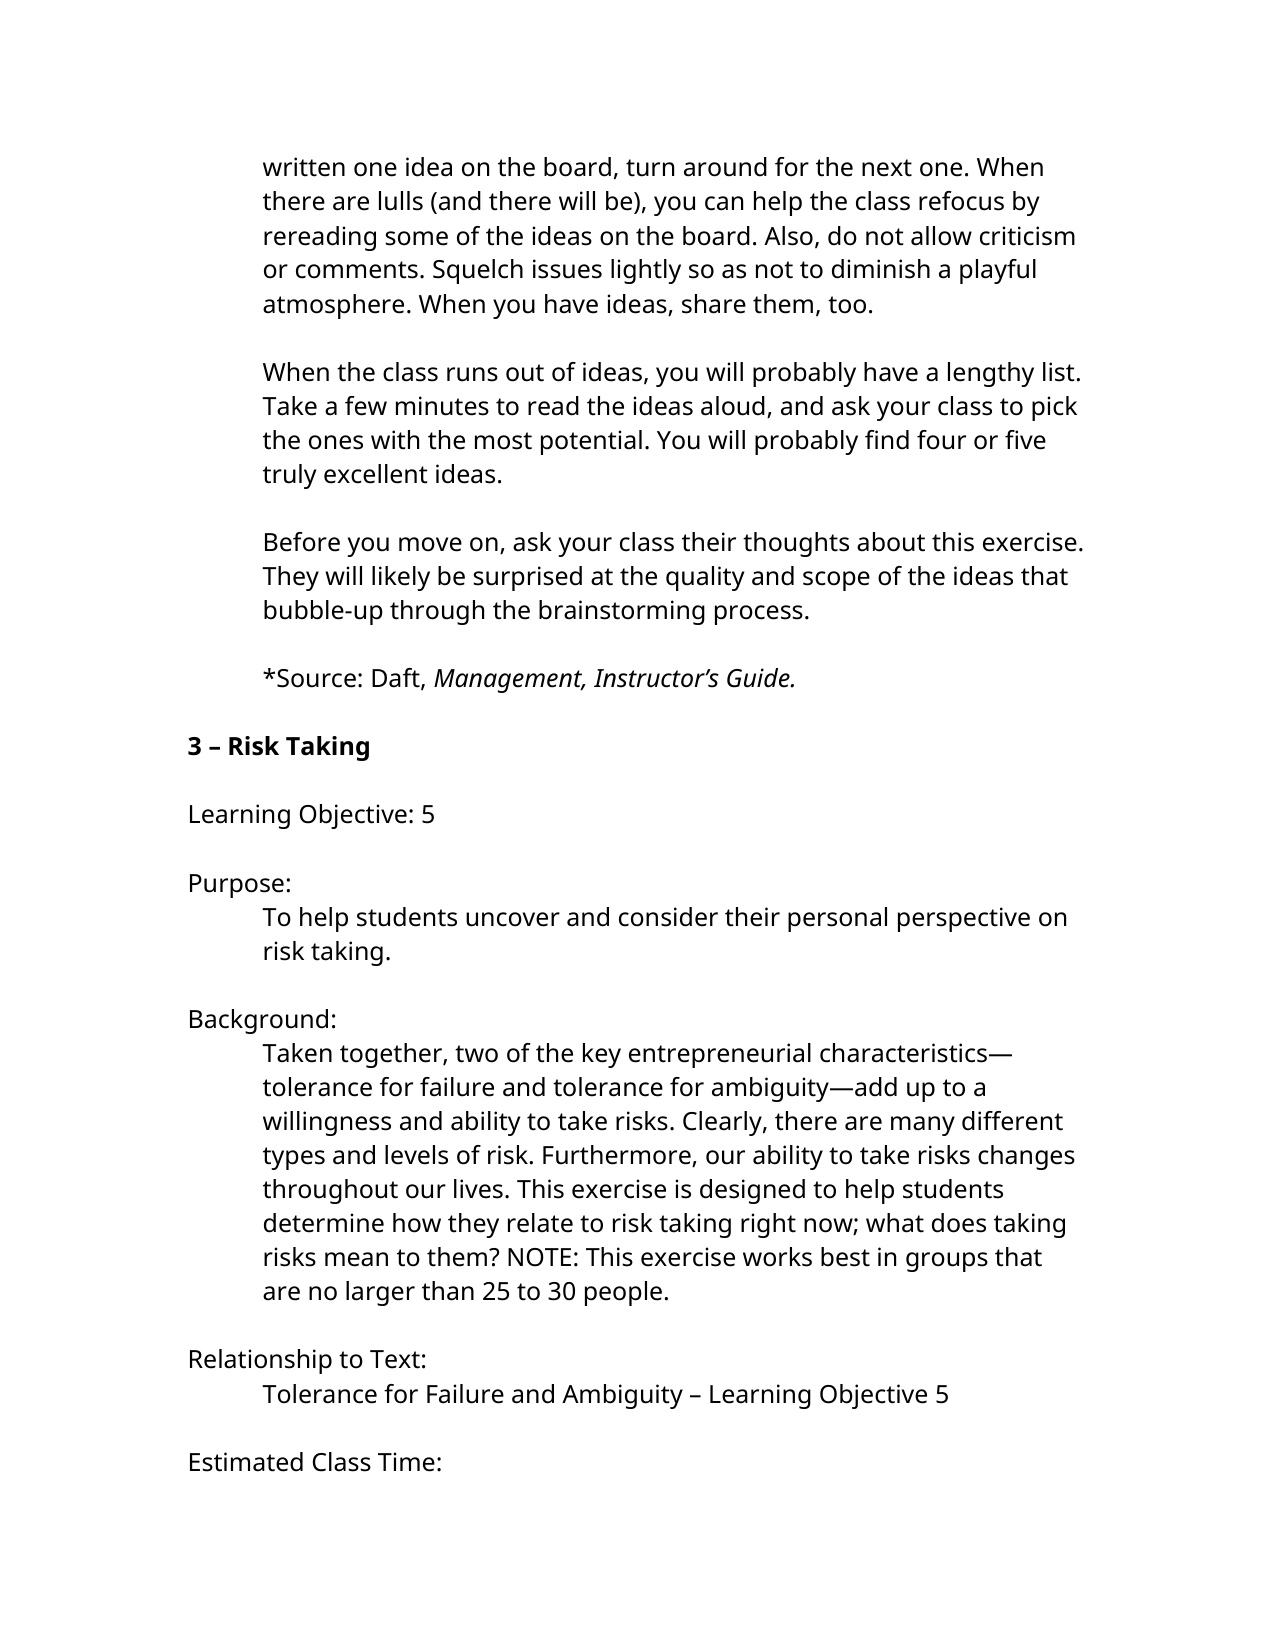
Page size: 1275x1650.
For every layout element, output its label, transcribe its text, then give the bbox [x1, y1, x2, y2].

subtitle Purpose: [187, 865, 1087, 899]
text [262, 150, 1087, 320]
text Learning Objective: 5 [187, 797, 1087, 831]
text Before you move on, ask your class their thoughts about this exercise. They will likely be surprised at the quality and scope of the ideas that bubble-up through the brainstorming process. [262, 525, 1087, 627]
text Relationship to Text: [187, 1342, 1087, 1376]
subtitle Background: [187, 1002, 1087, 1036]
text *Source: Daft, Management, Instructor’s Guide. [262, 661, 1087, 695]
subtitle 3 – Risk Taking [187, 729, 1087, 763]
text Estimated Class Time: [187, 1444, 1087, 1478]
text When the class runs out of ideas, you will probably have a lengthy list. Take a few minutes to read the ideas aloud, and ask your class to pick the ones with the most potential. You will probably find four or five truly excellent ideas. [262, 354, 1087, 491]
text Tolerance for Failure and Ambiguity – Learning Objective 5 [262, 1376, 1087, 1410]
subtitle To help students uncover and consider their personal perspective on risk taking. [262, 899, 1087, 967]
text Taken together, two of the key entrepreneurial characteristics—tolerance for failure and tolerance for ambiguity—add up to a willingness and ability to take risks. Clearly, there are many different types and levels of risk. Furthermore, our ability to take risks changes throughout our lives. This exercise is designed to help students determine how they relate to risk taking right now; what does taking risks mean to them? NOTE: This exercise works best in groups that are no larger than 25 to 30 people. [262, 1036, 1087, 1308]
